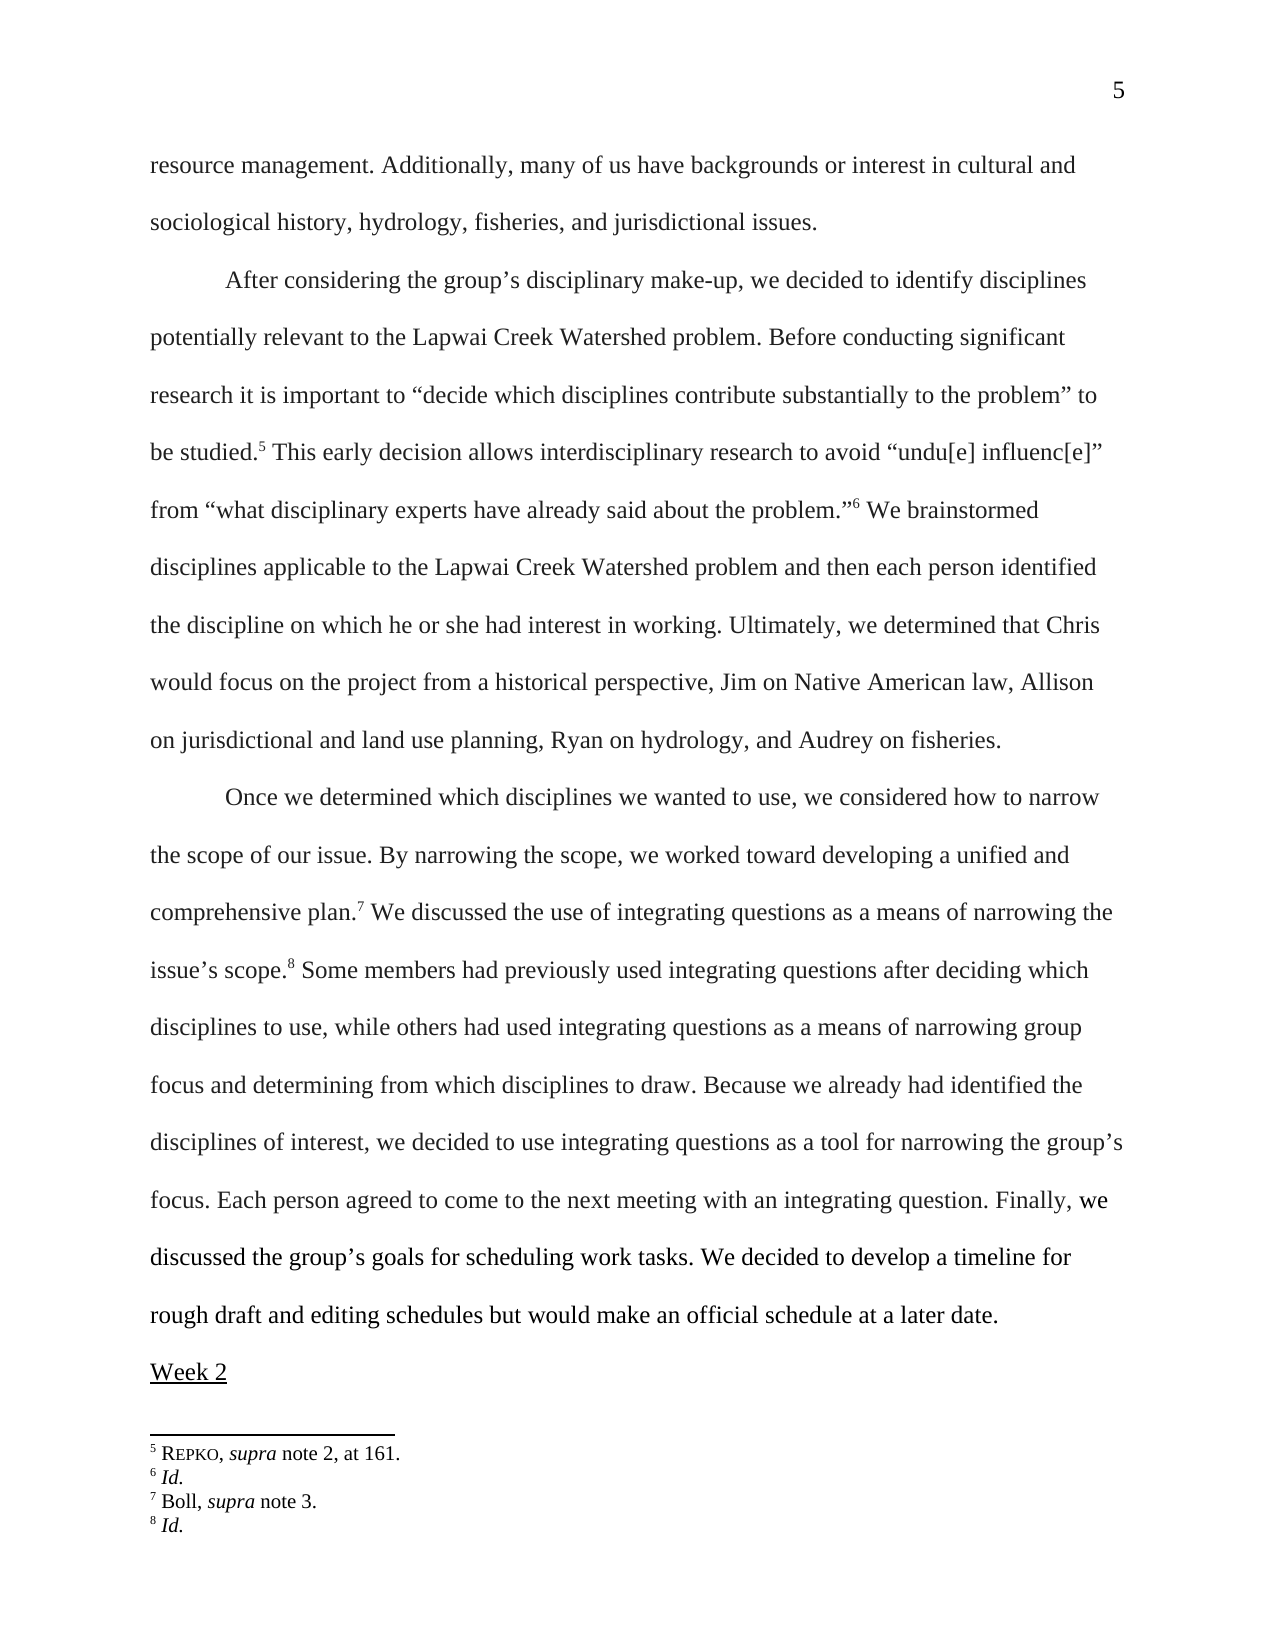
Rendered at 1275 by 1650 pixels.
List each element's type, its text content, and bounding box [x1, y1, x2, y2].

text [150, 150, 1125, 236]
text Once we determined which disciplines we wanted to use, we considered how to narrow the scope of our issue. By narrowing the scope, we worked toward developing a unified and comprehensive plan. We discussed the use of integrating questions as a means of narrowing the issue’s scope. Some members had previously used integrating questions after deciding which disciplines to use, while others had used integrating questions as a means of narrowing group focus and determining from which disciplines to draw. Because we already had identified the disciplines of interest, we decided to use integrating questions as a tool for narrowing the group’s focus. Each person agreed to come to the next meeting with an integrating question. Finally, we discussed the group’s goals for scheduling work tasks. We decided to develop a timeline for rough draft and editing schedules but would make an official schedule at a later date. [150, 782, 1125, 1329]
text Week 2 [150, 1357, 1125, 1386]
text After considering the group’s disciplinary make-up, we decided to identify disciplines potentially relevant to the Lapwai Creek Watershed problem. Before conducting significant research it is important to “decide which disciplines contribute substantially to the problem” to be studied. This early decision allows interdisciplinary research to avoid “undu[e] influenc[e]” from “what disciplinary experts have already said about the problem.” We brainstormed disciplines applicable to the Lapwai Creek Watershed problem and then each person identified the discipline on which he or she had interest in working. Ultimately, we determined that Chris would focus on the project from a historical perspective, Jim on Native American law, Allison on jurisdictional and land use planning, Ryan on hydrology, and Audrey on fisheries. [150, 265, 1125, 754]
